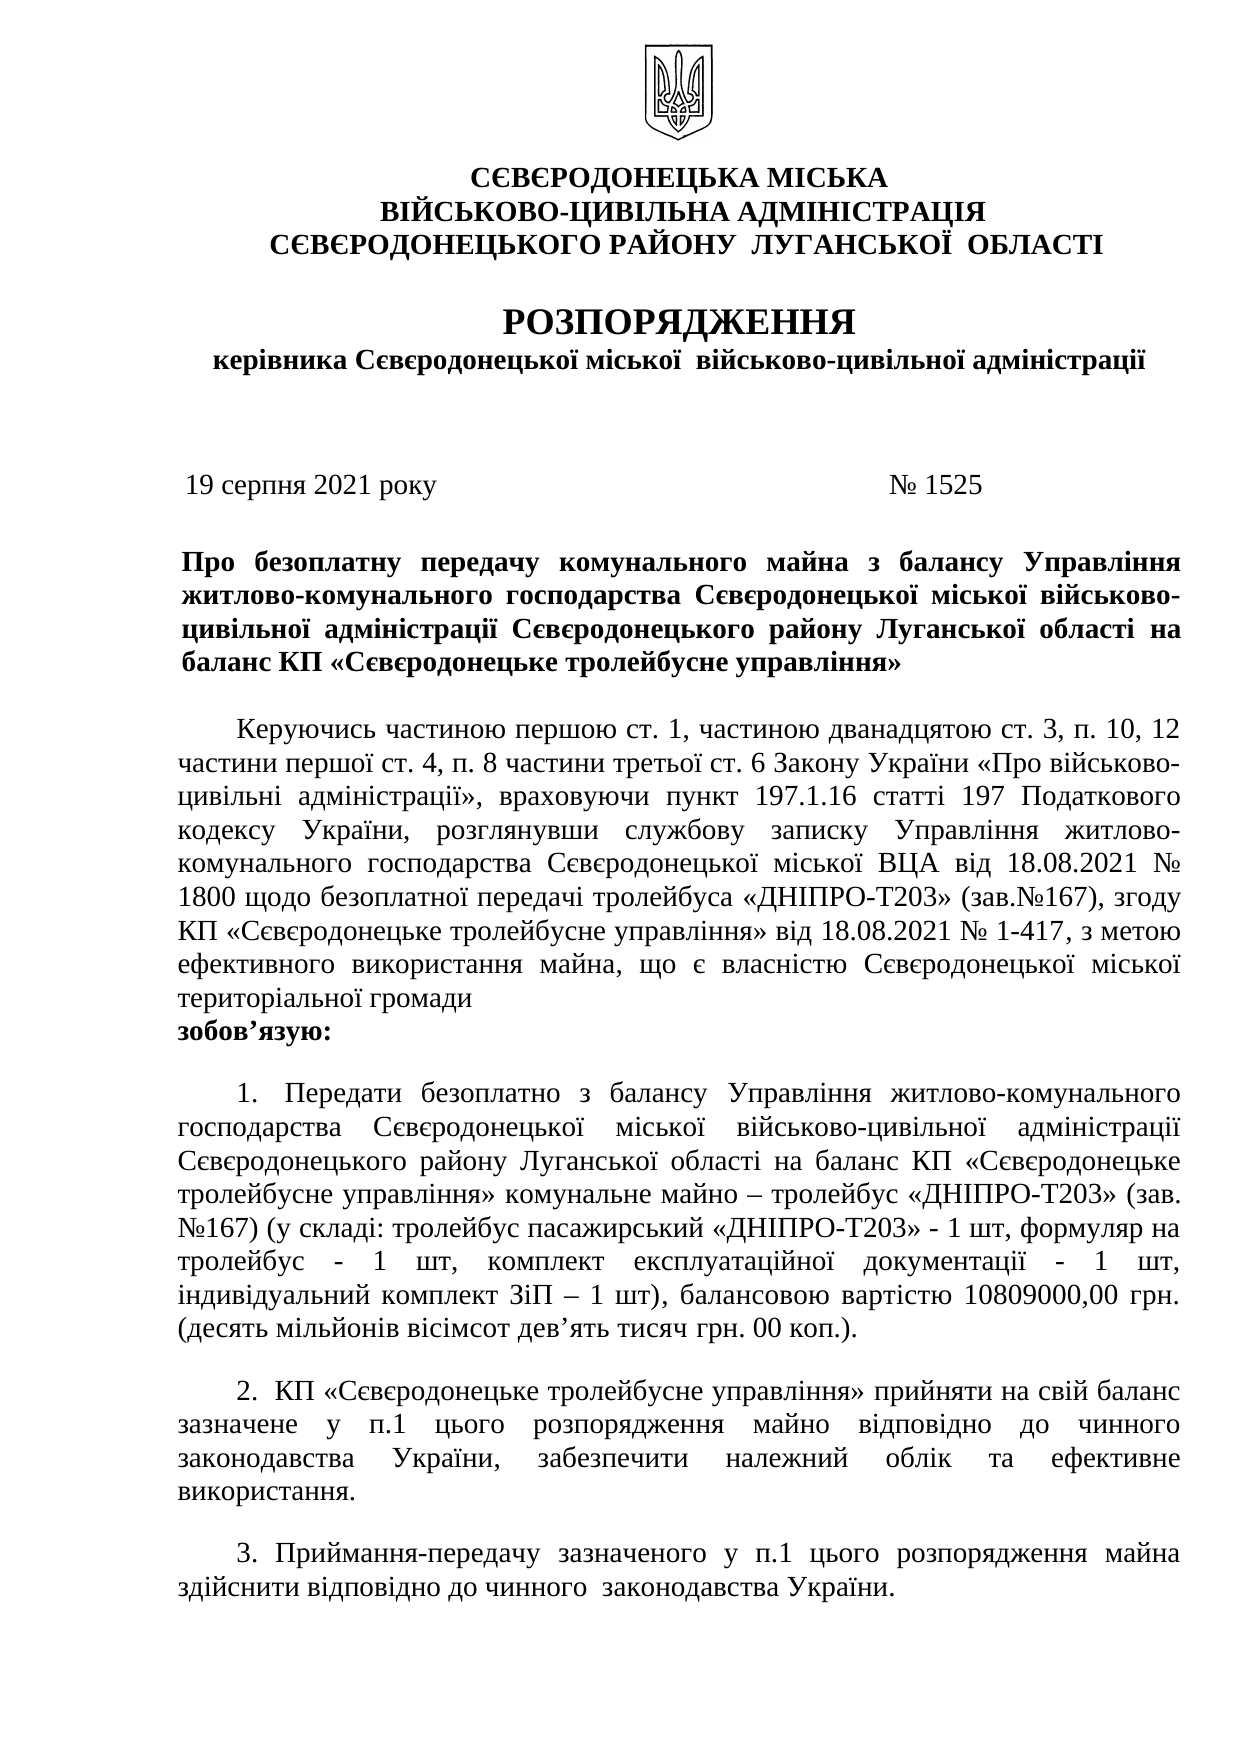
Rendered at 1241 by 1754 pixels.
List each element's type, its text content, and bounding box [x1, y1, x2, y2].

text керівника Сєвєродонецької міської військово-цивільної адміністрації [177, 342, 1181, 376]
title РОЗПОРЯДЖЕННЯ [177, 299, 1181, 342]
list Передати безоплатно з балансу Управління житлово-комунального господарства Сєвєродонецької міської військово-цивільної адміністрації Сєвєродонецького району Луганської області на баланс КП «Сєвєродонецьке тролейбусне управління» комунальне майно – тролейбус «ДНІПРО-Т203» (зав.№167) (у складі: тролейбус пасажирський «ДНІПРО-Т203» - 1 шт, формуляр на тролейбус - 1 шт, комплект експлуатаційної документації - 1 шт, індивідуальний комплект ЗіП – 1 шт), балансовою вартістю 10809000,00 грн. (десять мільйонів вісімсот дев’ять тисяч грн. 00 коп.). [177, 1076, 1181, 1344]
text 3. Приймання-передачу зазначеного у п.1 цього розпорядження майна здійснити відповідно до чинного законодавства України. [177, 1536, 1181, 1603]
text ВІЙСЬКОВО-ЦИВІЛЬНА АДМІНІСТРАЦІЯ [177, 194, 1181, 227]
text 2. КП «Сєвєродонецьке тролейбусне управління» прийняти на свій баланс зазначене у п.1 цього розпорядження майно відповідно до чинного законодавства України, забезпечити належний облік та ефективне використання. [177, 1373, 1181, 1507]
text Керуючись частиною першою ст. 1, частиною дванадцятою ст. 3, п. 10, 12 частини першої ст. 4, п. 8 частини третьої ст. 6 Закону України «Про військово-цивільні адміністрації», враховуючи пункт 197.1.16 статті 197 Податкового кодексу України, розглянувши службову записку Управління житлово-комунального господарства Сєвєродонецької міської ВЦА від 18.08.2021 № 1800 щодо безоплатної передачі тролейбуса «ДНІПРО-Т203» (зав.№167), згоду КП «Сєвєродонецьке тролейбусне управління» від 18.08.2021 № 1-417, з метою ефективного використання майна, що є власністю Сєвєродонецької міської територіальної громади [177, 711, 1181, 1013]
text 19 серпня 2021 року № 1525 [177, 467, 1181, 500]
text зобовʼязую: [177, 1013, 1181, 1047]
text СЄВЄРОДОНЕЦЬКОГО РАЙОНУ ЛУГАНСЬКОЇ ОБЛАСТІ [177, 227, 1181, 261]
text СЄВЄРОДОНЕЦЬКА МІСЬКА [177, 160, 1181, 194]
text Про безоплатну передачу комунального майна з балансу Управління житлово-комунального господарства Сєвєродонецької міської військово-цивільної адміністрації Сєвєродонецького району Луганської області на баланс КП «Сєвєродонецьке тролейбусне управління» [181, 544, 1181, 678]
